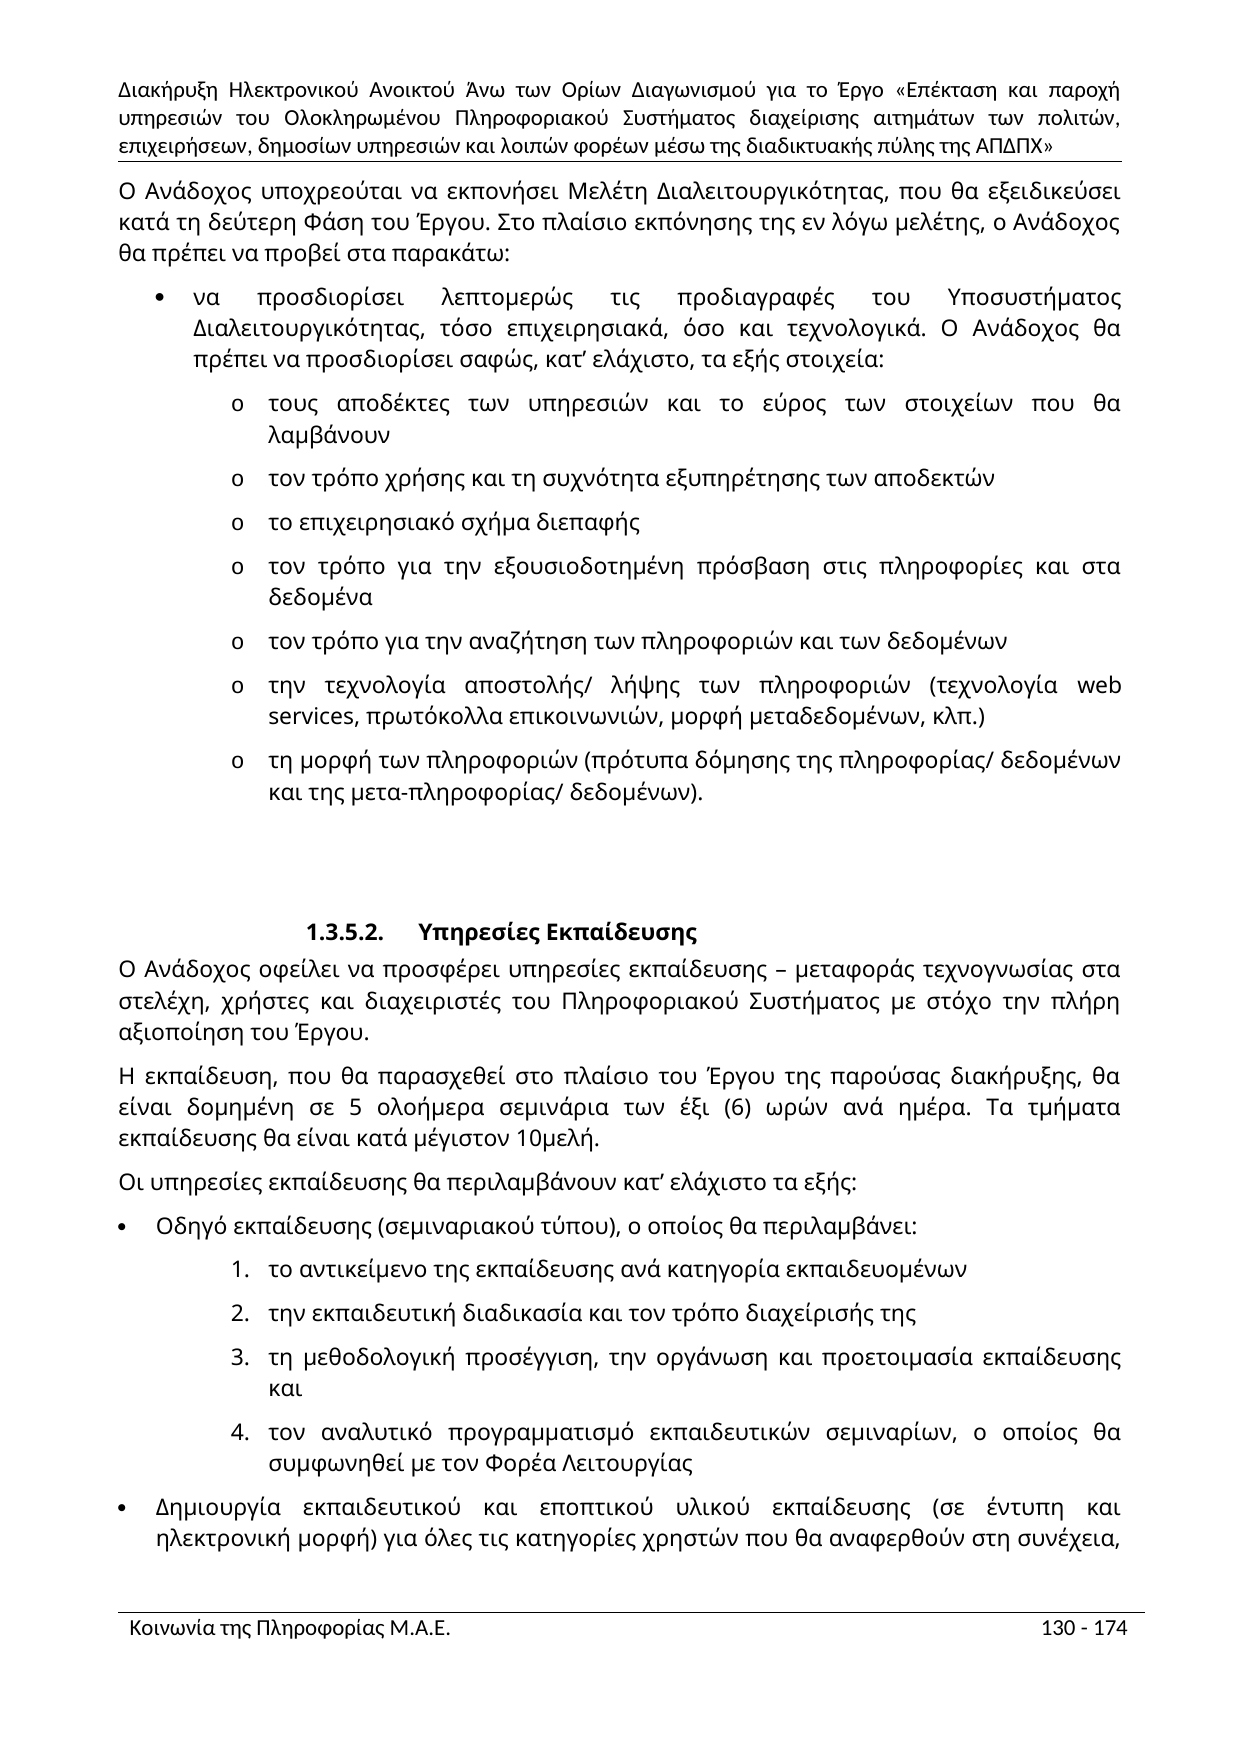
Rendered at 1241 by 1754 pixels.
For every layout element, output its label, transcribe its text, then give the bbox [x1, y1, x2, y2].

list Οδηγό εκπαίδευσης (σεμιναριακού τύπου), ο οποίος θα περιλαμβάνει: [118, 1210, 1122, 1241]
list το αντικείμενο της εκπαίδευσης ανά κατηγορία εκπαιδευομένων [231, 1253, 1122, 1285]
list την τεχνολογία αποστολής/ λήψης των πληροφοριών (τεχνολογία web services, πρωτόκολλα επικοινωνιών, μορφή μεταδεδομένων, κλπ.) [231, 669, 1122, 732]
text Ο Ανάδοχος υποχρεούται να εκπονήσει Μελέτη Διαλειτουργικότητας, που θα εξειδικεύσει κατά τη δεύτερη Φάση του Έργου. Στο πλαίσιο εκπόνησης της εν λόγω μελέτης, ο Ανάδοχος θα πρέπει να προβεί στα παρακάτω: [118, 175, 1122, 268]
list τον τρόπο για την εξουσιοδοτημένη πρόσβαση στις πληροφορίες και στα δεδομένα [231, 550, 1122, 613]
list τον αναλυτικό προγραμματισμό εκπαιδευτικών σεμιναρίων, ο οποίος θα συμφωνηθεί με τον Φορέα Λειτουργίας [231, 1416, 1122, 1478]
list τον τρόπο για την αναζήτηση των πληροφοριών και των δεδομένων [231, 625, 1122, 656]
text Ο Ανάδοχος οφείλει να προσφέρει υπηρεσίες εκπαίδευσης – μεταφοράς τεχνογνωσίας στα στελέχη, χρήστες και διαχειριστές του Πληροφοριακού Συστήματος με στόχο την πλήρη αξιοποίηση του Έργου. [118, 953, 1122, 1047]
text H εκπαίδευση, που θα παρασχεθεί στο πλαίσιο του Έργου της παρούσας διακήρυξης, θα είναι δομημένη σε 5 ολοήμερα σεμινάρια των έξι (6) ωρών ανά ημέρα. Τα τμήματα εκπαίδευσης θα είναι κατά μέγιστον 10μελή. [118, 1060, 1122, 1153]
list να προσδιορίσει λεπτομερώς τις προδιαγραφές του Υποσυστήματος Διαλειτουργικότητας, τόσο επιχειρησιακά, όσο και τεχνολογικά. Ο Ανάδοχος θα πρέπει να προσδιορίσει σαφώς, κατ’ ελάχιστο, τα εξής στοιχεία: [156, 281, 1122, 375]
list το επιχειρησιακό σχήμα διεπαφής [231, 506, 1122, 537]
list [118, 1491, 1122, 1553]
list τη μορφή των πληροφοριών (πρότυπα δόμησης της πληροφορίας/ δεδομένων και της μετα-πληροφορίας/ δεδομένων). [231, 744, 1122, 807]
list τον τρόπο χρήσης και τη συχνότητα εξυπηρέτησης των αποδεκτών [231, 462, 1122, 494]
subtitle Υπηρεσίες Εκπαίδευσης [306, 916, 1122, 947]
text Οι υπηρεσίες εκπαίδευσης θα περιλαμβάνουν κατ’ ελάχιστο τα εξής: [118, 1166, 1122, 1197]
list τους αποδέκτες των υπηρεσιών και το εύρος των στοιχείων που θα λαμβάνουν [231, 387, 1122, 450]
list τη μεθοδολογική προσέγγιση, την οργάνωση και προετοιμασία εκπαίδευσης και [231, 1341, 1122, 1403]
list την εκπαιδευτική διαδικασία και τον τρόπο διαχείρισής της [231, 1297, 1122, 1328]
